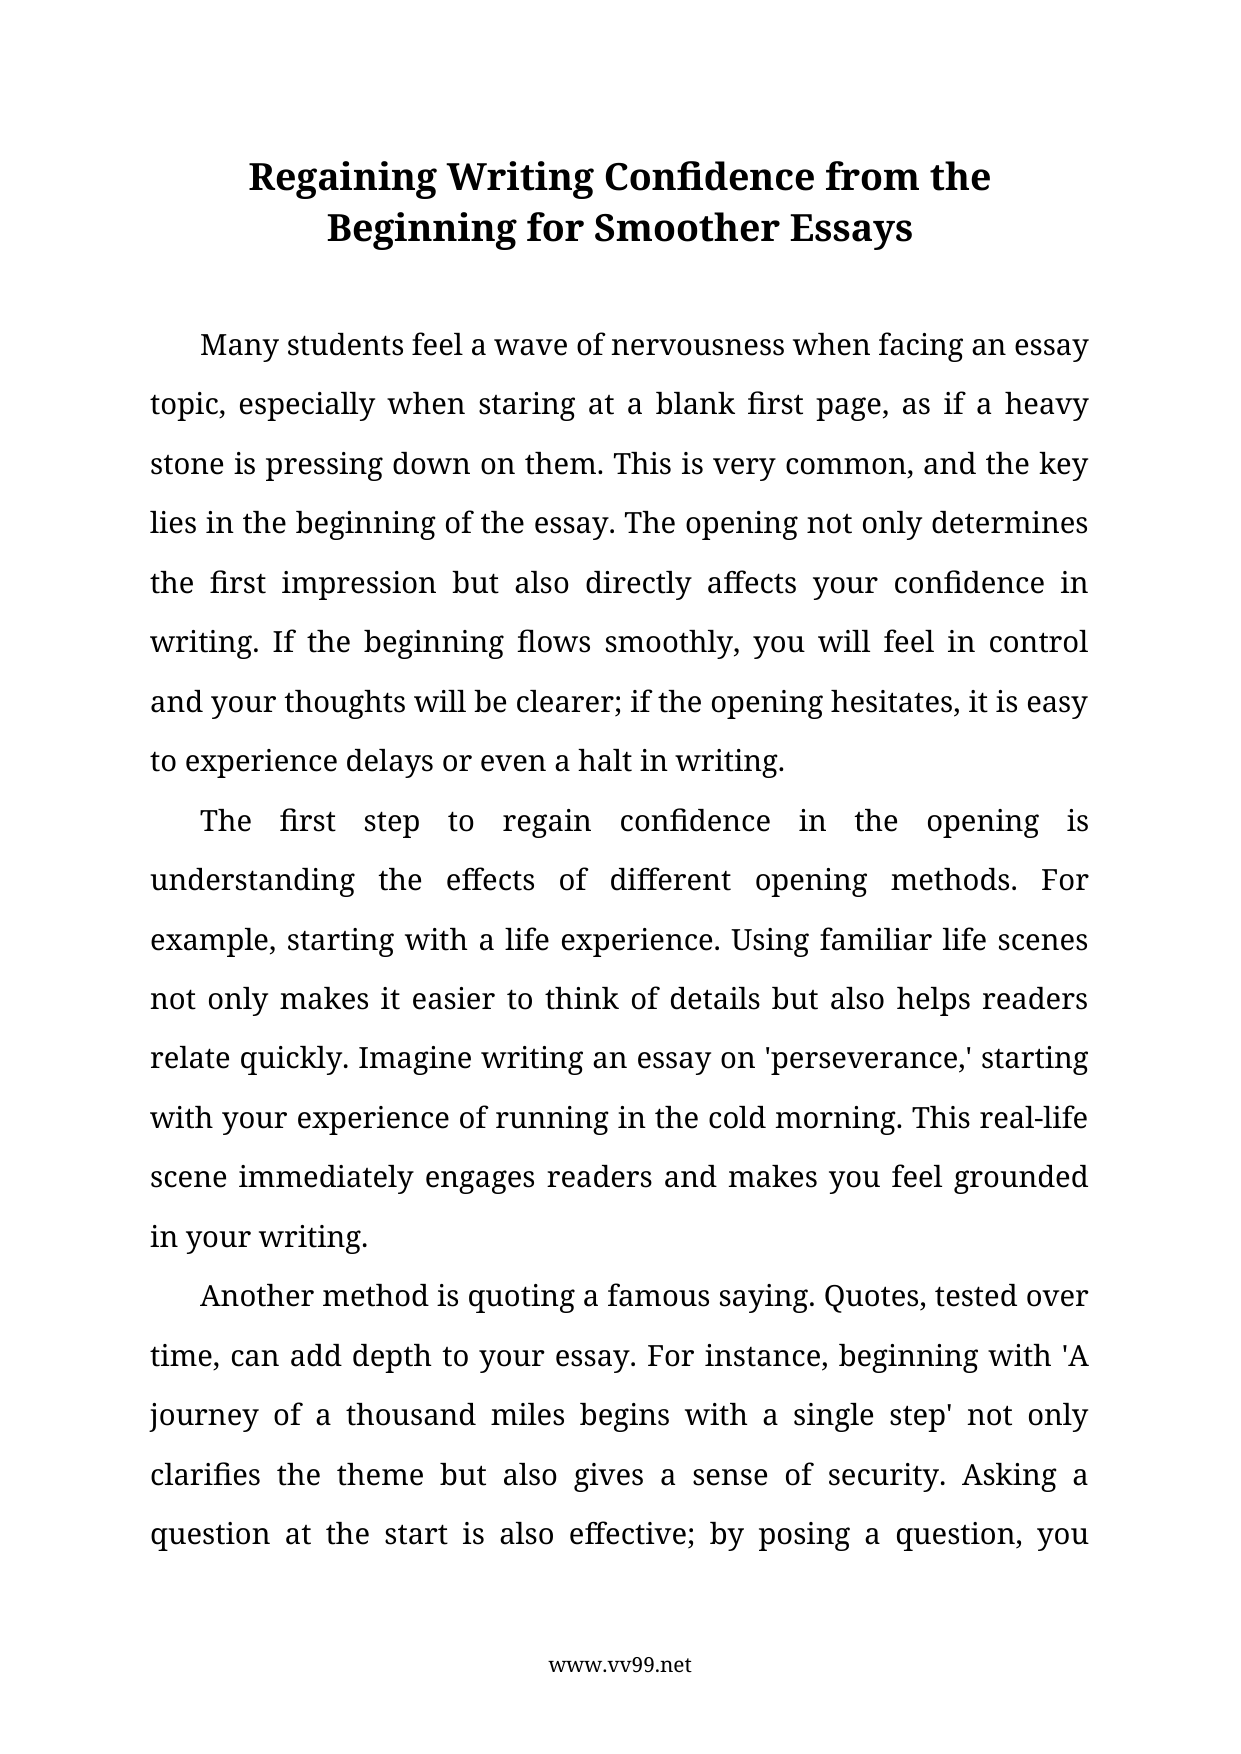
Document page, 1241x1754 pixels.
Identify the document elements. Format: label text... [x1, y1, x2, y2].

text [150, 1276, 1090, 1553]
subtitle Regaining Writing Confidence from the Beginning for Smoother Essays [150, 150, 1090, 252]
text Many students feel a wave of nervousness when facing an essay topic, especially when staring at a blank first page, as if a heavy stone is pressing down on them. This is very common, and the key lies in the beginning of the essay. The opening not only determines the first impression but also directly affects your confidence in writing. If the beginning flows smoothly, you will feel in control and your thoughts will be clearer; if the opening hesitates, it is easy to experience delays or even a halt in writing. [150, 324, 1090, 780]
text The first step to regain confidence in the opening is understanding the effects of different opening methods. For example, starting with a life experience. Using familiar life scenes not only makes it easier to think of details but also helps readers relate quickly. Imagine writing an essay on 'perseverance,' starting with your experience of running in the cold morning. This real-life scene immediately engages readers and makes you feel grounded in your writing. [150, 800, 1090, 1256]
